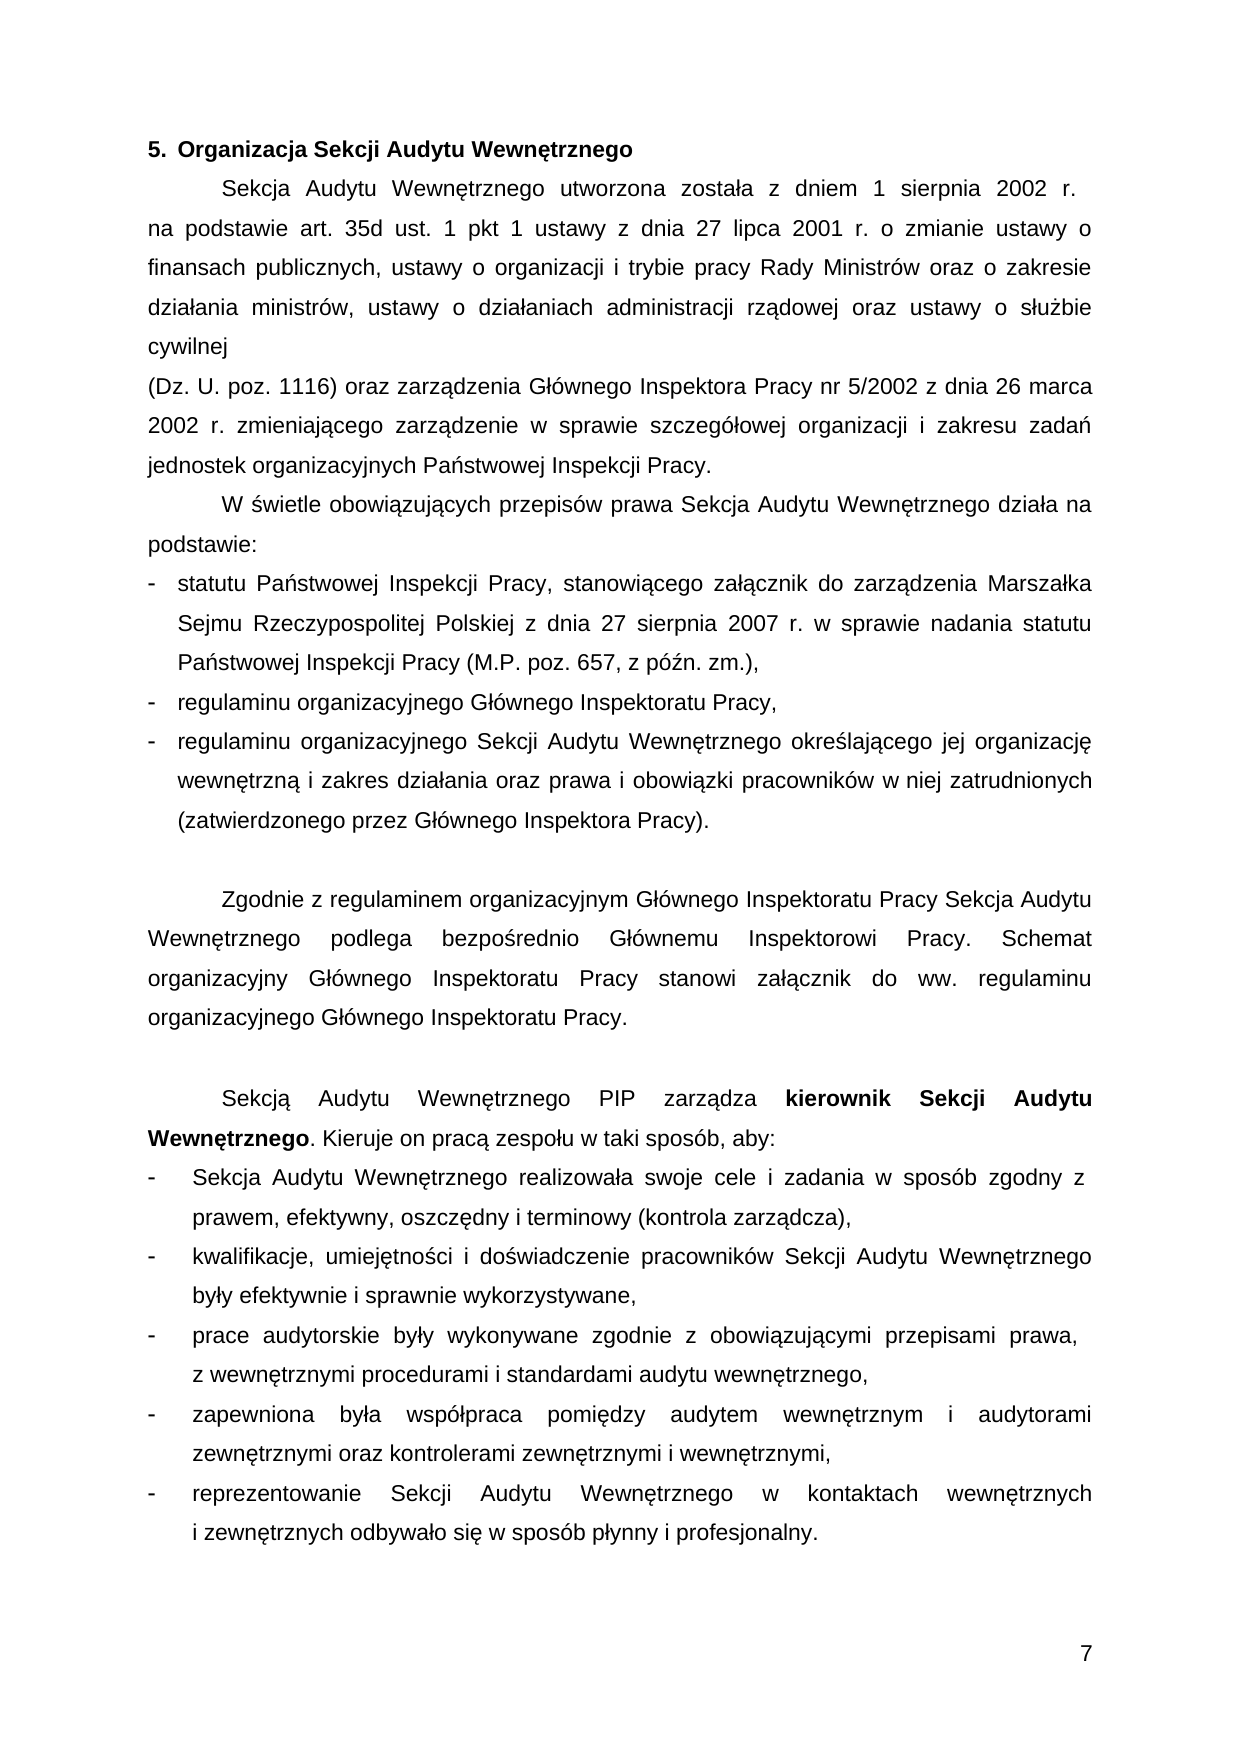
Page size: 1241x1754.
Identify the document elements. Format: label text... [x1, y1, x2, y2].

text W świetle obowiązujących przepisów prawa Sekcja Audytu Wewnętrznego działa na podstawie: [148, 491, 1092, 557]
list Sekcja Audytu Wewnętrznego realizowała swoje cele i zadania w sposób zgodny z prawem, efektywny, oszczędny i terminowy (kontrola zarządcza), [148, 1164, 1092, 1230]
text Zgodnie z regulaminem organizacyjnym Głównego Inspektoratu Pracy Sekcja Audytu Wewnętrznego podlega bezpośrednio Głównemu Inspektorowi Pracy. Schemat organizacyjny Głównego Inspektoratu Pracy stanowi załącznik do ww. regulaminu organizacyjnego Głównego Inspektoratu Pracy. [148, 886, 1092, 1031]
list zapewniona była współpraca pomiędzy audytem wewnętrznym i audytorami zewnętrznymi oraz kontrolerami zewnętrznymi i wewnętrznymi, [148, 1401, 1092, 1467]
list regulaminu organizacyjnego Sekcji Audytu Wewnętrznego określającego jej organizację wewnętrzną i zakres działania oraz prawa i obowiązki pracowników w niej zatrudnionych (zatwierdzonego przez Głównego Inspektora Pracy). [148, 728, 1092, 833]
text Sekcją Audytu Wewnętrznego PIP zarządza kierownik Sekcji Audytu Wewnętrznego. Kieruje on pracą zespołu w taki sposób, aby: [148, 1085, 1092, 1151]
text 5. Organizacja Sekcji Audytu Wewnętrznego [148, 136, 1092, 162]
text Sekcja Audytu Wewnętrznego utworzona została z dniem 1 sierpnia 2002 r. na podstawie art. 35d ust. 1 pkt 1 ustawy z dnia 27 lipca 2001 r. o zmianie ustawy o finansach publicznych, ustawy o organizacji i trybie pracy Rady Ministrów oraz o zakresie działania ministrów, ustawy o działaniach administracji rządowej oraz ustawy o służbie cywilnej (Dz. U. poz. 1116) oraz zarządzenia Głównego Inspektora Pracy nr 5/2002 z dnia 26 marca 2002 r. zmieniającego zarządzenie w sprawie szczegółowej organizacji i zakresu zadań jednostek organizacyjnych Państwowej Inspekcji Pracy. [148, 175, 1092, 478]
list kwalifikacje, umiejętności i doświadczenie pracowników Sekcji Audytu Wewnętrznego były efektywnie i sprawnie wykorzystywane, [148, 1243, 1092, 1309]
list statutu Państwowej Inspekcji Pracy, stanowiącego załącznik do zarządzenia Marszałka Sejmu Rzeczypospolitej Polskiej z dnia 27 sierpnia 2007 r. w sprawie nadania statutu Państwowej Inspekcji Pracy (M.P. poz. 657, z późn. zm.), [148, 570, 1092, 675]
list prace audytorskie były wykonywane zgodnie z obowiązującymi przepisami prawa, z wewnętrznymi procedurami i standardami audytu wewnętrznego, [148, 1322, 1092, 1388]
list reprezentowanie Sekcji Audytu Wewnętrznego w kontaktach wewnętrznych i zewnętrznych odbywało się w sposób płynny i profesjonalny. [148, 1480, 1092, 1546]
list regulaminu organizacyjnego Głównego Inspektoratu Pracy, [148, 688, 1092, 715]
